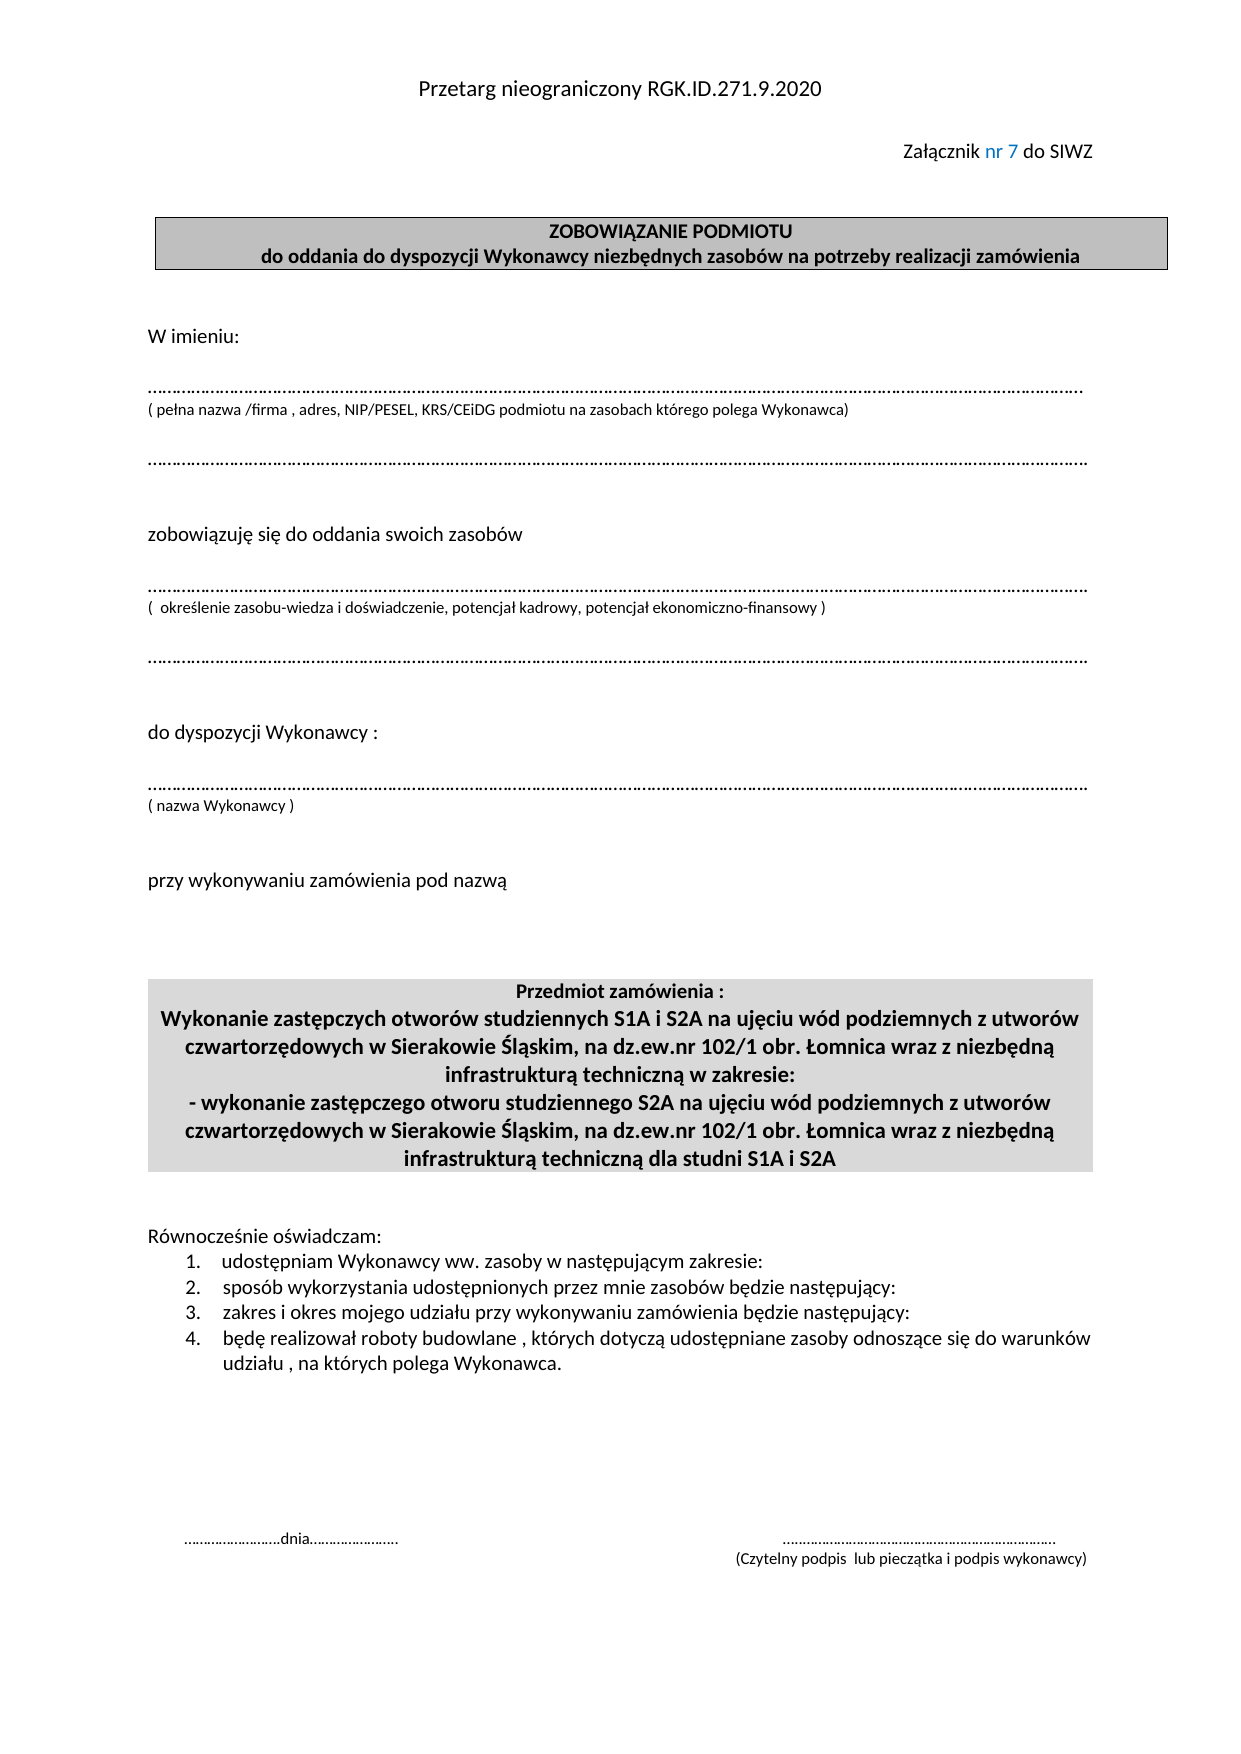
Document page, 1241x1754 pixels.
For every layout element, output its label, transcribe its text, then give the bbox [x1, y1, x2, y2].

text zobowiązuję się do oddania swoich zasobów [148, 521, 1093, 547]
text …………………….dnia………………….. …..………………………………………………………… [148, 1528, 1093, 1548]
text przy wykonywaniu zamówienia pod nazwą [148, 867, 1093, 892]
text ……………………………………………………………………………………………………………………………………………………………………………. [148, 445, 1093, 470]
list zakres i okres mojego udziału przy wykonywaniu zamówienia będzie następujący: [185, 1299, 1093, 1325]
text Przedmiot zamówienia : [148, 979, 1093, 1004]
list udostępniam Wykonawcy ww. zasoby w następującym zakresie: [185, 1248, 1093, 1274]
text ( określenie zasobu-wiedza i doświadczenie, potencjał kadrowy, potencjał ekonomiczno-finansowy ) [148, 597, 1093, 618]
text ( nazwa Wykonawcy ) [148, 796, 1093, 816]
text …………………………………………………………………………………………………………………………………………………………………………… [148, 374, 1093, 399]
list sposób wykorzystania udostępnionych przez mnie zasobów będzie następujący: [185, 1274, 1093, 1299]
table_header ZOBOWIĄZANIE PODMIOTU do oddania do dyspozycji Wykonawcy niezbędnych zasobów na potrzeby realizacji zamówienia [156, 218, 1167, 269]
text W imieniu: [148, 323, 1093, 348]
text Równocześnie oświadczam: [148, 1223, 1093, 1248]
list będę realizował roboty budowlane , których dotyczą udostępniane zasoby odnoszące się do warunków udziału , na których polega Wykonawca. [185, 1325, 1093, 1376]
text - wykonanie zastępczego otworu studziennego S2A na ujęciu wód podziemnych z utworów czwartorzędowych w Sierakowie Śląskim, na dz.ew.nr 102/1 obr. Łomnica wraz z niezbędną infrastrukturą techniczną dla studni S1A i S2A [148, 1088, 1093, 1172]
text ……………………………………………………………………………………………………………………………………………………………………………. [148, 572, 1093, 597]
text Załącznik nr 7 do SIWZ [148, 138, 1093, 164]
text ……………………………………………………………………………………………………………………………………………………………………………. [148, 770, 1093, 796]
text (Czytelny podpis lub pieczątka i podpis wykonawcy) [148, 1548, 1093, 1569]
text ( pełna nazwa /firma , adres, NIP/PESEL, KRS/CEiDG podmiotu na zasobach którego polega Wykonawca) [148, 399, 1093, 419]
text ……………………………………………………………………………………………………………………………………………………………………………. [148, 643, 1093, 668]
text Wykonanie zastępczych otworów studziennych S1A i S2A na ujęciu wód podziemnych z utworów czwartorzędowych w Sierakowie Śląskim, na dz.ew.nr 102/1 obr. Łomnica wraz z niezbędną infrastrukturą techniczną w zakresie: [148, 1004, 1093, 1088]
text do dyspozycji Wykonawcy : [148, 719, 1093, 745]
